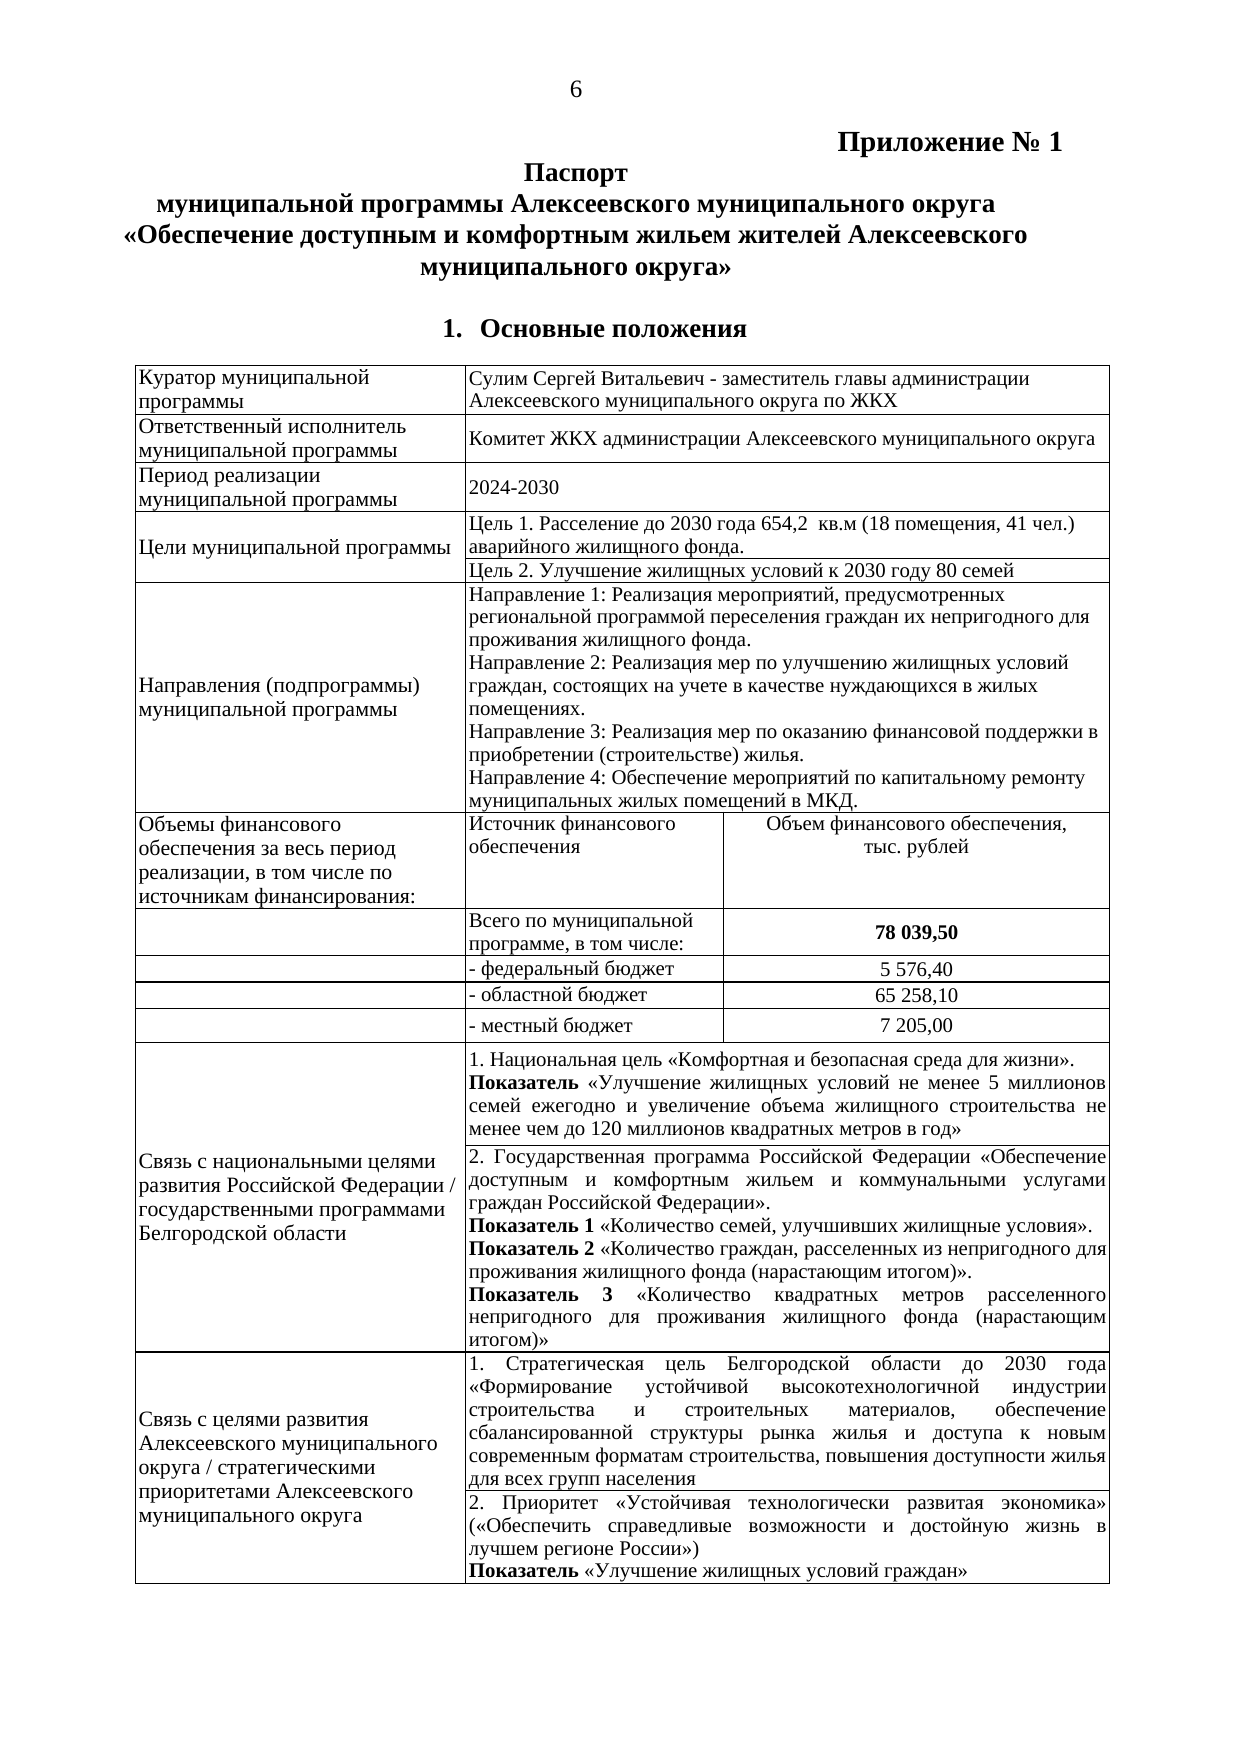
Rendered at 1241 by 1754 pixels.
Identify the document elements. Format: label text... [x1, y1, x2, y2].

table_cell Период реализации муниципальной программы [136, 463, 465, 511]
table_cell Направление 1: Реализация мероприятий, предусмотренных региональной программой переселения граждан их непригодного для проживания жилищного фонда. Направление 2: Реализация мер по улучшению жилищных условий граждан, состоящих на учете в качестве нуждающихся в жилых помещениях. Направление 3: Реализация мер по оказанию финансовой поддержки в приобретении (строительстве) жилья. Направление 4: Обеспечение мероприятий по капитальному ремонту муниципальных жилых помещений в МКД. [466, 583, 1109, 812]
table_cell Объемы финансового обеспечения за весь период реализации, в том числе по источникам финансирования: [136, 813, 465, 908]
table_cell Объем финансового обеспечения, тыс. рублей [724, 813, 1109, 908]
table_cell - федеральный бюджет [466, 956, 723, 981]
table_cell Источник финансового обеспечения [466, 813, 723, 908]
table_cell 2. Приоритет «Устойчивая технологически развитая экономика» («Обеспечить справедливые возможности и достойную жизнь в лучшем регионе России») Показатель «Улучшение жилищных условий граждан» [466, 1491, 1109, 1582]
table_cell 5 576,40 [724, 956, 1109, 981]
table_cell 1. Стратегическая цель Белгородской области до 2030 года «Формирование устойчивой высокотехнологичной индустрии строительства и строительных материалов, обеспечение сбалансированной структуры рынка жилья и доступа к новым современным форматам строительства, повышения доступности жилья для всех групп населения [466, 1353, 1109, 1490]
list Основные положения [126, 312, 1063, 343]
table_cell Всего по муниципальной программе, в том числе: [466, 909, 723, 955]
table_cell Комитет ЖКХ администрации Алексеевского муниципального округа [466, 415, 1109, 462]
table_cell 78 039,50 [724, 909, 1109, 955]
table_cell [136, 983, 465, 1008]
table_cell 7 205,00 [724, 1009, 1109, 1042]
table_cell 65 258,10 [724, 983, 1109, 1008]
table_cell 2024-2030 [466, 463, 1109, 511]
table_cell Связь с национальными целями развития Российской Федерации / государственными программами Белгородской области [136, 1043, 465, 1351]
table_cell Ответственный исполнитель муниципальной программы [136, 415, 465, 462]
text Приложение № 1 [89, 124, 1063, 158]
table_cell Цель 2. Улучшение жилищных условий к 2030 году 80 семей [466, 559, 1109, 582]
table_cell Цели муниципальной программы [136, 512, 465, 582]
table_header Куратор муниципальной программы [136, 366, 465, 413]
table_cell 1. Национальная цель «Комфортная и безопасная среда для жизни». Показатель «Улучшение жилищных условий не менее 5 миллионов семей ежегодно и увеличение объема жилищного строительства не менее чем до 120 миллионов квадратных метров в год» [466, 1043, 1109, 1144]
table_cell [136, 1009, 465, 1042]
text «Обеспечение доступным и комфортным жильем жителей Алексеевского муниципального округа» [89, 218, 1063, 281]
table_cell - местный бюджет [466, 1009, 723, 1042]
subtitle Паспорт [89, 158, 1063, 187]
table_cell [136, 956, 465, 981]
table_header Сулим Сергей Витальевич - заместитель главы администрации Алексеевского муниципального округа по ЖКХ [466, 366, 1109, 413]
table_cell - областной бюджет [466, 983, 723, 1008]
table_cell Направления (подпрограммы) муниципальной программы [136, 583, 465, 812]
table_cell Цель 1. Расселение до 2030 года 654,2 кв.м (18 помещения, 41 чел.) аварийного жилищного фонда. [466, 512, 1109, 558]
text муниципальной программы Алексеевского муниципального округа [89, 187, 1063, 218]
table_cell Связь с целями развития Алексеевского муниципального округа / стратегическими приоритетами Алексеевского муниципального округа [136, 1353, 465, 1582]
table_cell [136, 909, 465, 955]
table_cell 2. Государственная программа Российской Федерации «Обеспечение доступным и комфортным жильем и коммунальными услугами граждан Российской Федерации». Показатель 1 «Количество семей, улучшивших жилищные условия». Показатель 2 «Количество граждан, расселенных из непригодного для проживания жилищного фонда (нарастающим итогом)». Показатель 3 «Количество квадратных метров расселенного непригодного для проживания жилищного фонда (нарастающим итогом)» [466, 1146, 1109, 1351]
